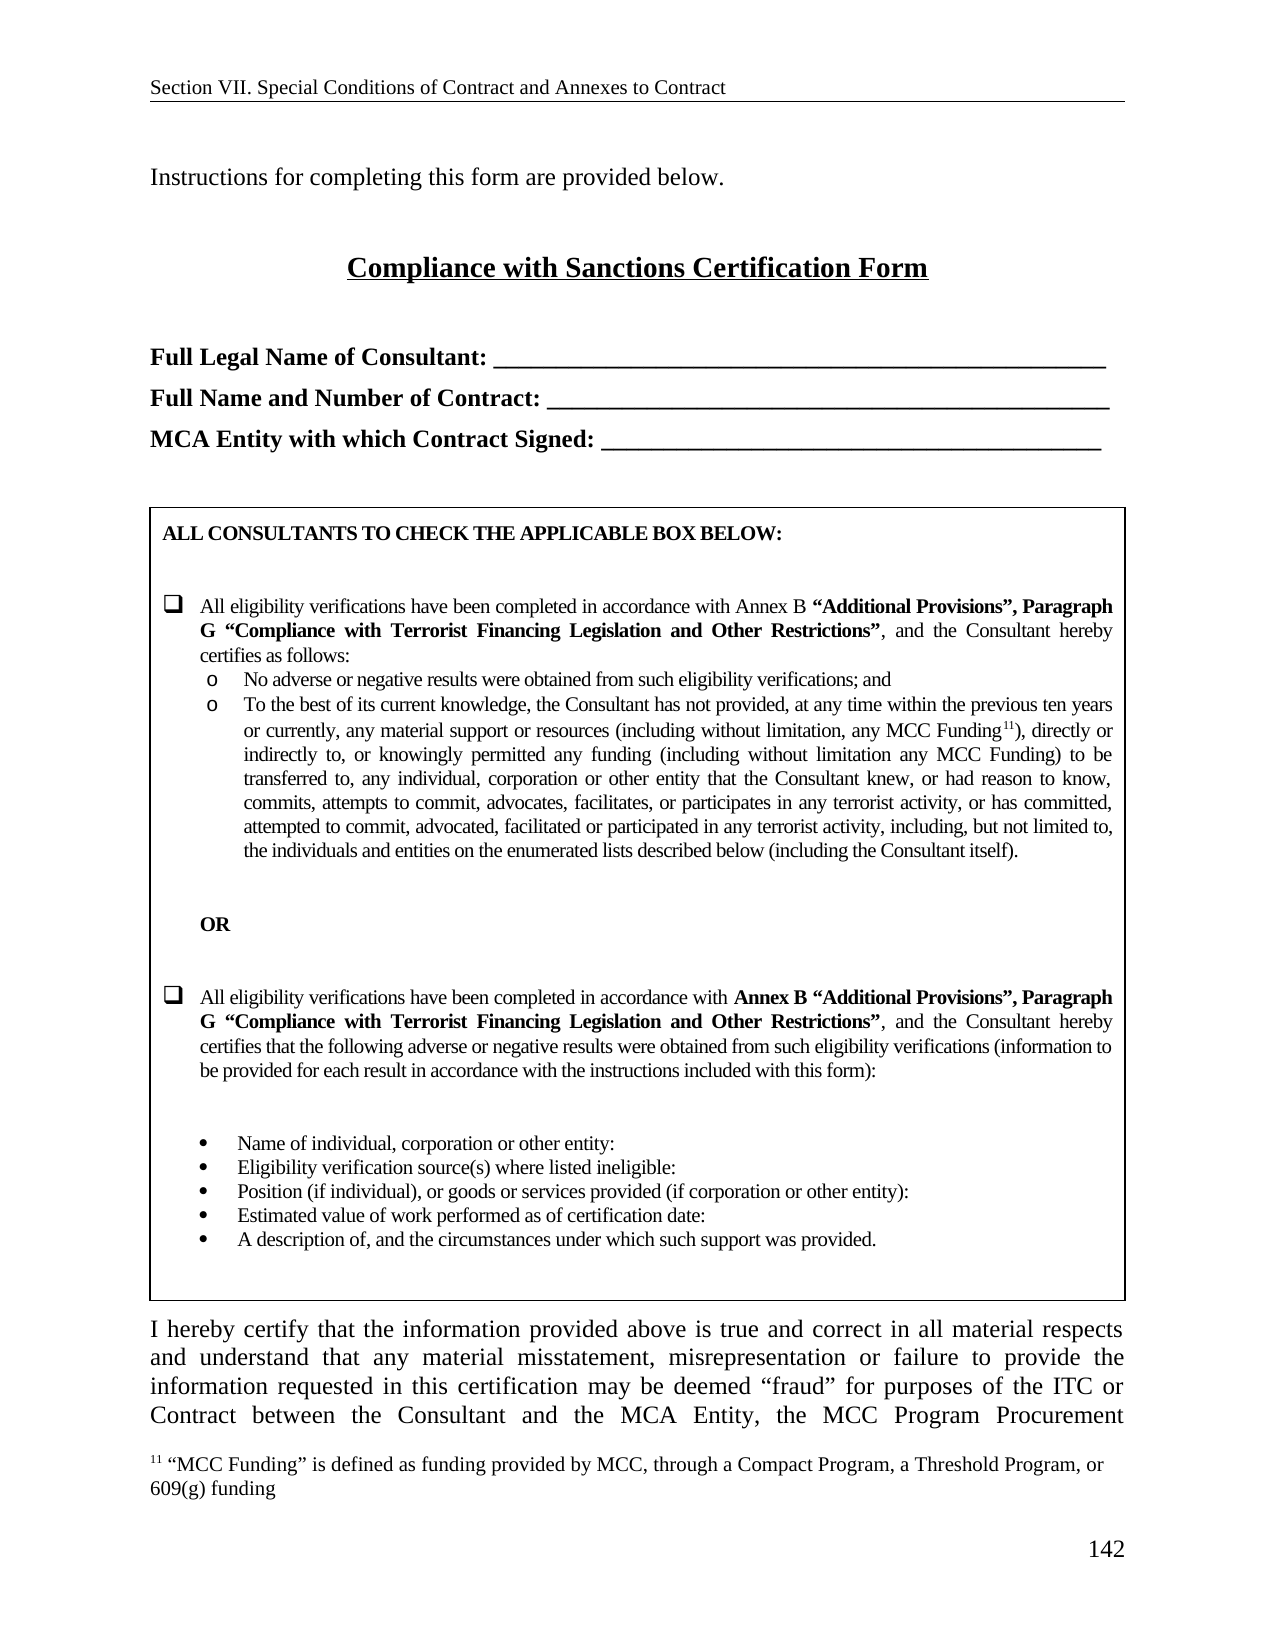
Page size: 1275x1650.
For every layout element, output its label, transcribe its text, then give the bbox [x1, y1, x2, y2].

text Compliance with Sanctions Certification Form [150, 250, 1125, 283]
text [150, 1314, 1125, 1429]
table_header ALL CONSULTANTS TO CHECK THE APPLICABLE BOX BELOW: All eligibility verifications have been completed in accordance with Annex B “Additional Provisions”, Paragraph G “Compliance with Terrorist Financing Legislation and Other Restrictions”, and the Consultant hereby certifies as follows: No adverse or negative results were obtained from such eligibility verifications; and To the best of its current knowledge, the Consultant has not provided, at any time within the previous ten years or currently, any material support or resources (including without limitation, any MCC Funding), directly or indirectly to, or knowingly permitted any funding (including without limitation any MCC Funding) to be transferred to, any individual, corporation or other entity that the Consultant knew, or had reason to know, commits, attempts to commit, advocates, facilitates, or participates in any terrorist activity, or has committed, attempted to commit, advocated, facilitated or participated in any terrorist activity, including, but not limited to, the individuals and entities on the enumerated lists described below (including the Consultant itself). OR All eligibility verifications have been completed in accordance with Annex B “Additional Provisions”, Paragraph G “Compliance with Terrorist Financing Legislation and Other Restrictions”, and the Consultant hereby certifies that the following adverse or negative results were obtained from such eligibility verifications (information to be provided for each result in accordance with the instructions included with this form): Name of individual, corporation or other entity: Eligibility verification source(s) where listed ineligible: Position (if individual), or goods or services provided (if corporation or other entity): Estimated value of work performed as of certification date: A description of, and the circumstances under which such support was provided. [151, 508, 1124, 1300]
text Instructions for completing this form are provided below. [150, 162, 1125, 191]
text Full Legal Name of Consultant: _________________________________________________ [150, 342, 1125, 371]
text Full Name and Number of Contract: _____________________________________________ [150, 383, 1125, 412]
text MCA Entity with which Contract Signed: ________________________________________ [150, 424, 1125, 453]
